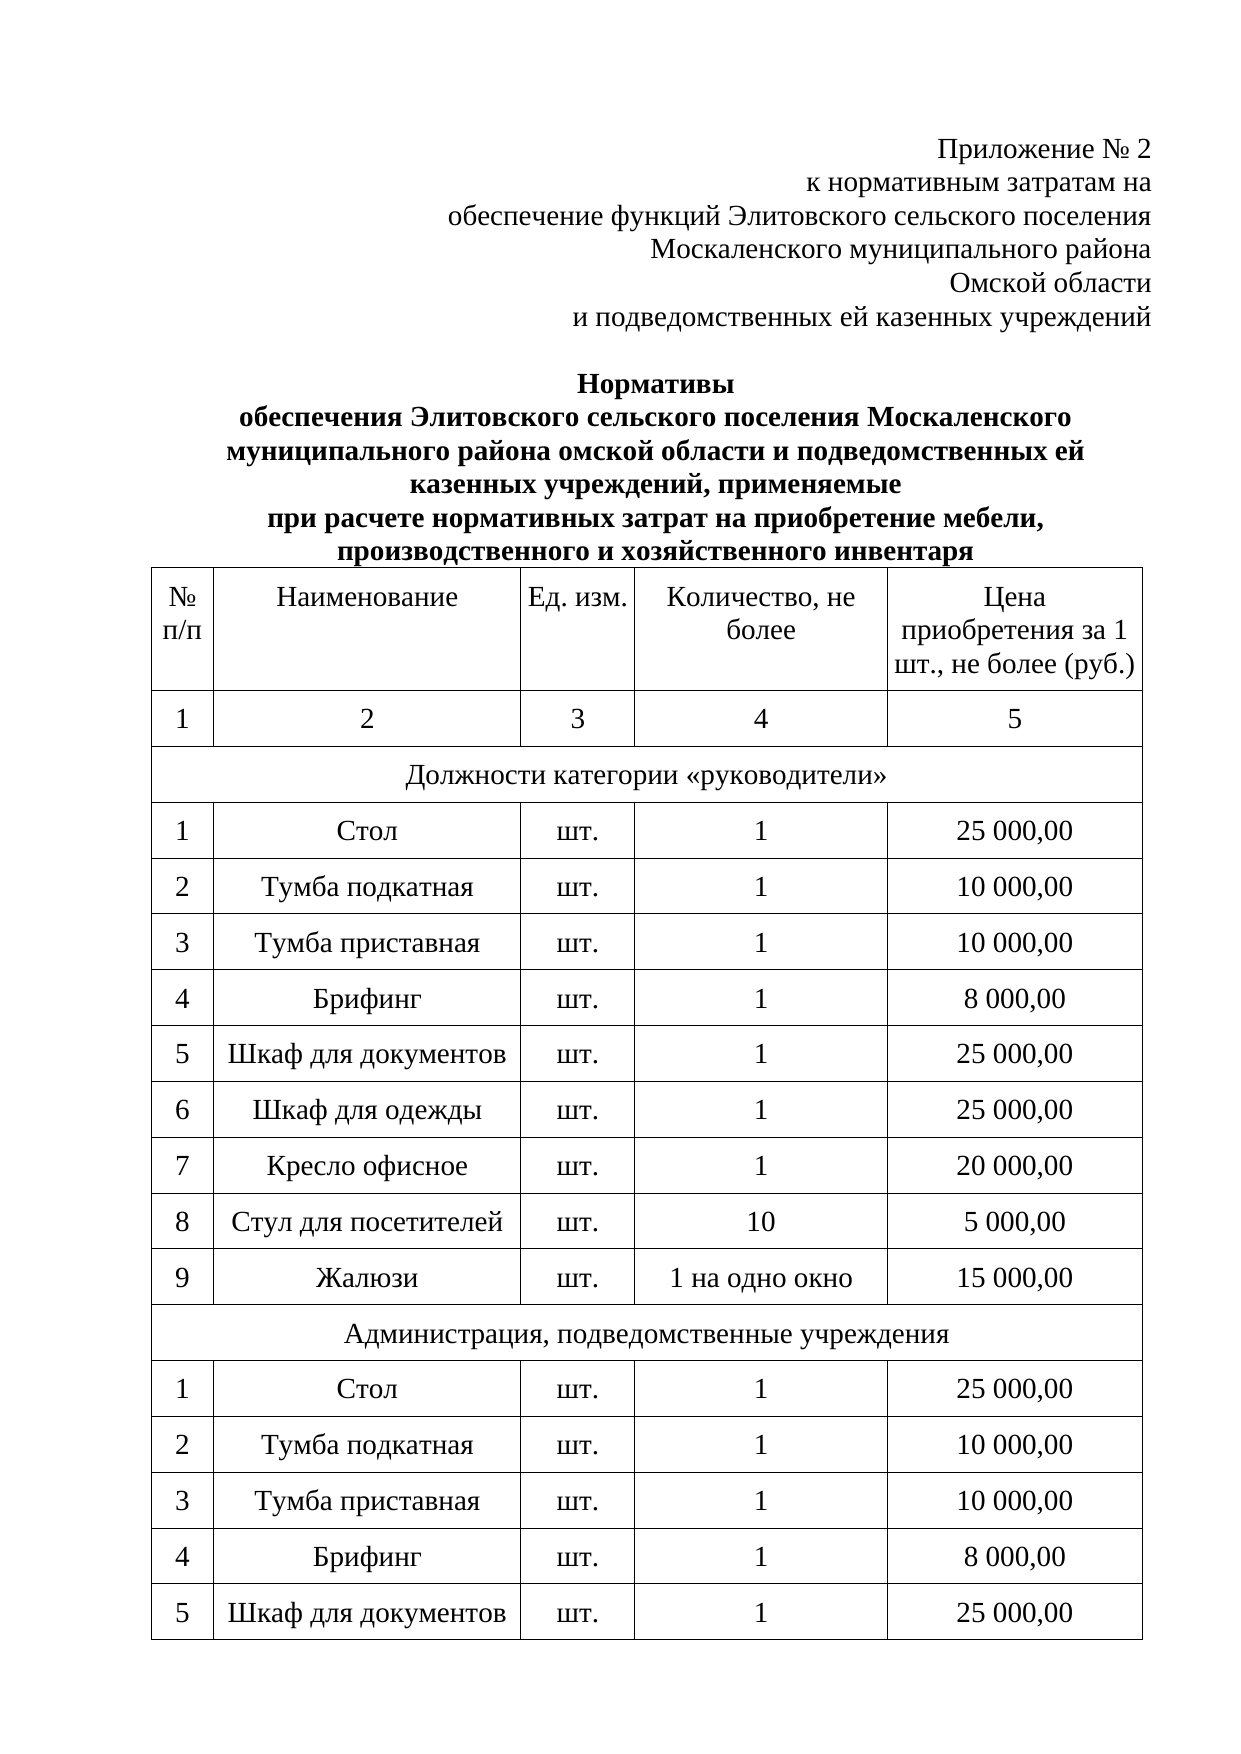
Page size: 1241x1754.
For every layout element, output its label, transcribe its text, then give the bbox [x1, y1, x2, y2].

table_cell шт. [521, 1473, 634, 1527]
table_cell Кресло офисное [214, 1138, 520, 1192]
table_cell 1 [152, 1361, 213, 1416]
table_cell 10 000,00 [888, 914, 1142, 969]
table_cell 1 [635, 914, 887, 969]
table_cell шт. [521, 1417, 634, 1472]
table_cell 25 000,00 [888, 1082, 1142, 1137]
table_cell 25 000,00 [888, 1361, 1142, 1416]
table_cell 4 [635, 691, 887, 746]
table_cell 25 000,00 [888, 1026, 1142, 1081]
table_cell 1 [635, 859, 887, 913]
title производственного и хозяйственного инвентаря [159, 533, 1152, 567]
table_cell 6 [152, 1082, 213, 1137]
table_cell Брифинг [214, 970, 520, 1025]
table_cell шт. [521, 1082, 634, 1137]
title при расчете нормативных затрат на приобретение мебели, [159, 500, 1152, 533]
table_cell 5 [888, 691, 1142, 746]
table_cell 10 000,00 [888, 859, 1142, 913]
table_cell 8 000,00 [888, 1529, 1142, 1583]
table_cell Должности категории «руководители» [152, 747, 1142, 802]
table_header Ед. изм. [521, 568, 634, 690]
table_cell 1 [635, 970, 887, 1025]
text обеспечение функций Элитовского сельского поселения [159, 198, 1152, 232]
table_cell 25 000,00 [888, 1584, 1142, 1639]
table_cell 2 [152, 859, 213, 913]
table_cell 1 [635, 1529, 887, 1583]
table_header № п/п [152, 568, 213, 690]
table_cell Тумба приставная [214, 914, 520, 969]
table_cell 1 на одно окно [635, 1249, 887, 1304]
table_cell 3 [521, 691, 634, 746]
text Москаленского муниципального района [159, 232, 1152, 265]
table_cell шт. [521, 1026, 634, 1081]
table_cell 4 [152, 1529, 213, 1583]
table_cell 1 [635, 803, 887, 857]
table_cell 1 [635, 1082, 887, 1137]
table_cell 1 [152, 803, 213, 857]
table_cell Стол [214, 1361, 520, 1416]
table_cell 5 000,00 [888, 1194, 1142, 1248]
table_cell 5 [152, 1026, 213, 1081]
text Приложение № 2 [159, 131, 1152, 164]
table_cell 15 000,00 [888, 1249, 1142, 1304]
title обеспечения Элитовского сельского поселения Москаленского муниципального района омской области и подведомственных ей казенных учреждений, применяемые [159, 399, 1152, 500]
table_cell шт. [521, 1584, 634, 1639]
text к нормативным затратам на [159, 164, 1152, 198]
table_header Наименование [214, 568, 520, 690]
table_cell 8 000,00 [888, 970, 1142, 1025]
table_cell 10 000,00 [888, 1473, 1142, 1527]
table_cell Тумба подкатная [214, 1417, 520, 1472]
table_cell 4 [152, 970, 213, 1025]
table_cell Шкаф для документов [214, 1584, 520, 1639]
table_cell 1 [635, 1138, 887, 1192]
table_cell шт. [521, 1249, 634, 1304]
table_cell Шкаф для документов [214, 1026, 520, 1081]
table_cell шт. [521, 859, 634, 913]
table_cell 25 000,00 [888, 803, 1142, 857]
table_cell 10 [635, 1194, 887, 1248]
table_cell 3 [152, 1473, 213, 1527]
table_cell Шкаф для одежды [214, 1082, 520, 1137]
table_cell 3 [152, 914, 213, 969]
table_cell 2 [214, 691, 520, 746]
table_cell 9 [152, 1249, 213, 1304]
table_cell 5 [152, 1584, 213, 1639]
table_cell 2 [152, 1417, 213, 1472]
table_cell шт. [521, 970, 634, 1025]
text Омской области [159, 265, 1152, 299]
table_cell 7 [152, 1138, 213, 1192]
table_cell 20 000,00 [888, 1138, 1142, 1192]
table_cell шт. [521, 1194, 634, 1248]
table_cell 1 [635, 1361, 887, 1416]
table_header Цена приобретения за 1 шт., не более (руб.) [888, 568, 1142, 690]
table_cell шт. [521, 1361, 634, 1416]
table_cell Стол [214, 803, 520, 857]
table_cell шт. [521, 914, 634, 969]
title Нормативы [159, 366, 1152, 399]
table_cell шт. [521, 803, 634, 857]
table_cell Тумба подкатная [214, 859, 520, 913]
table_cell шт. [521, 1138, 634, 1192]
table_cell Стул для посетителей [214, 1194, 520, 1248]
table_cell 1 [635, 1584, 887, 1639]
table_cell шт. [521, 1529, 634, 1583]
table_cell Администрация, подведомственные учреждения [152, 1305, 1142, 1360]
table_cell 1 [152, 691, 213, 746]
table_cell 1 [635, 1026, 887, 1081]
text и подведомственных ей казенных учреждений [159, 299, 1152, 332]
table_cell 1 [635, 1473, 887, 1527]
table_header Количество, не более [635, 568, 887, 690]
table_cell Брифинг [214, 1529, 520, 1583]
table_cell 8 [152, 1194, 213, 1248]
table_cell Жалюзи [214, 1249, 520, 1304]
table_cell Тумба приставная [214, 1473, 520, 1527]
table_cell 1 [635, 1417, 887, 1472]
table_cell 10 000,00 [888, 1417, 1142, 1472]
